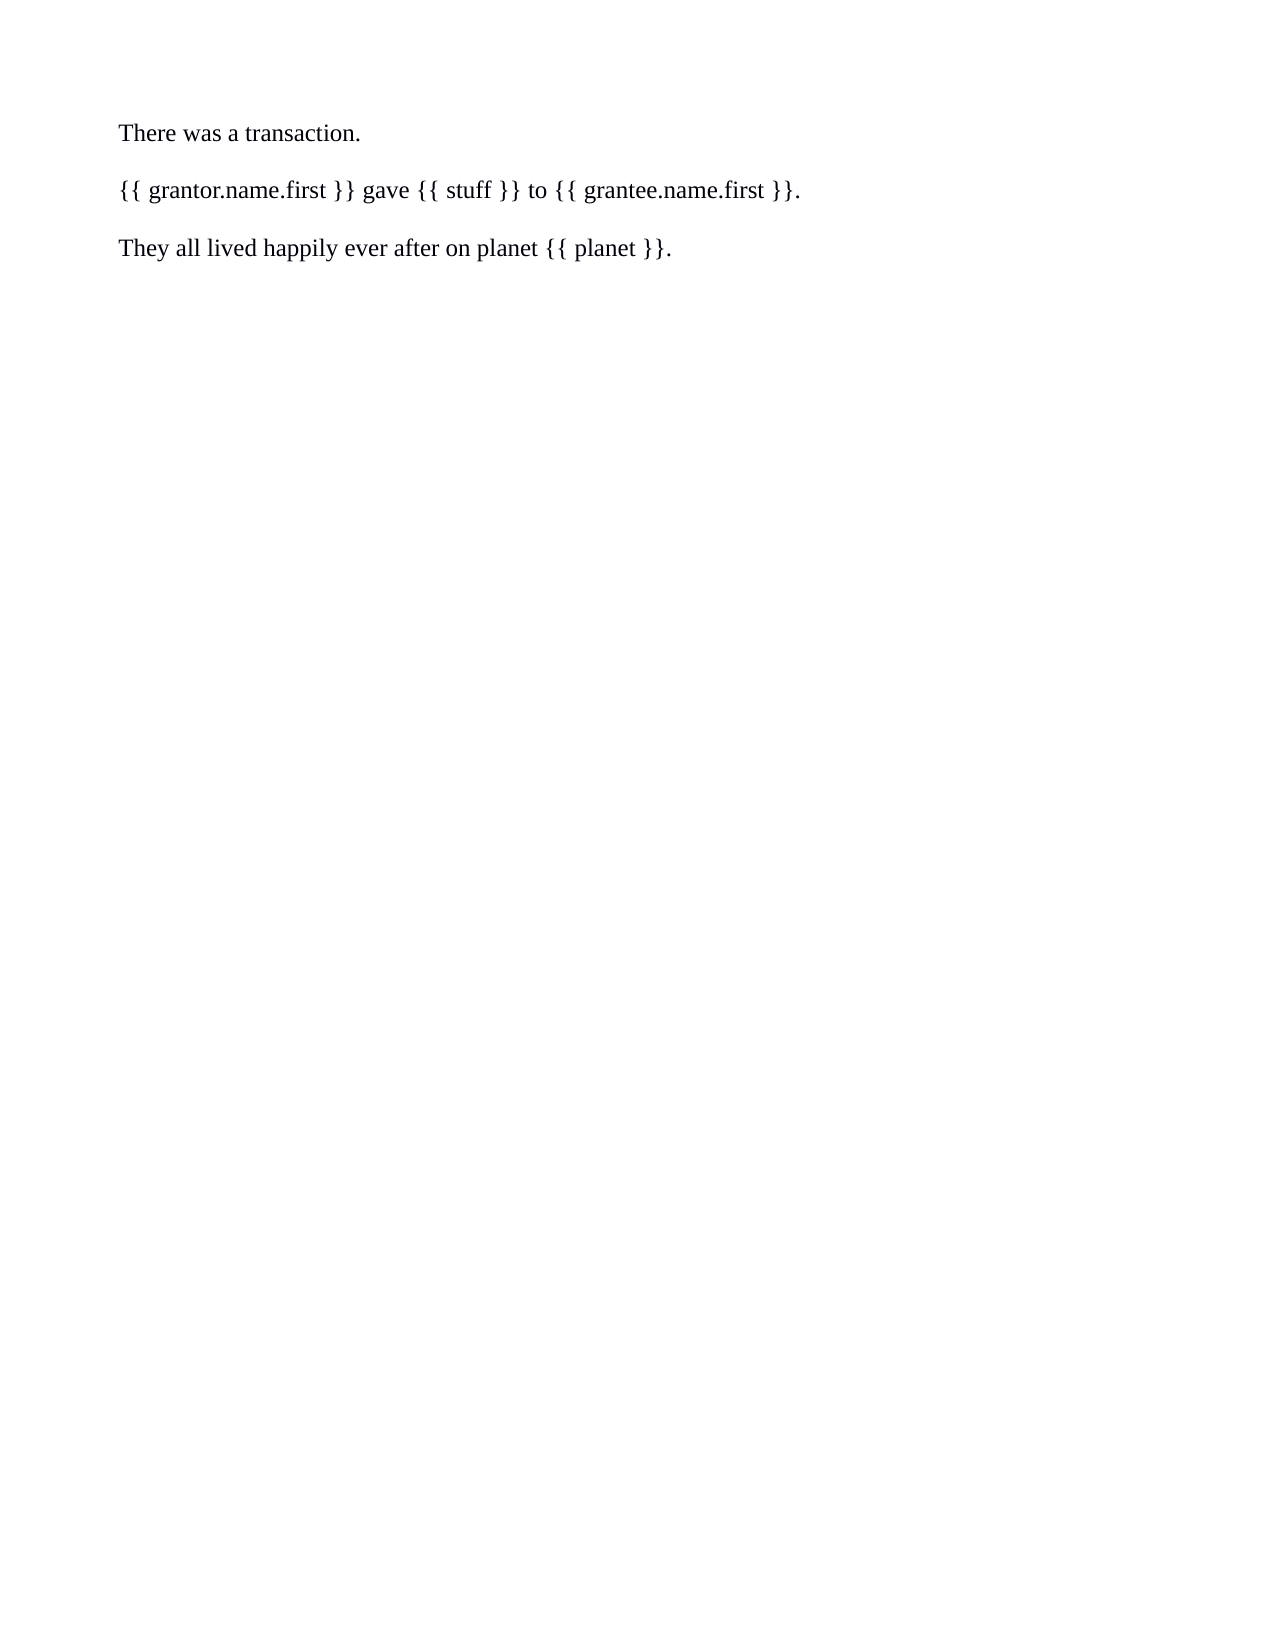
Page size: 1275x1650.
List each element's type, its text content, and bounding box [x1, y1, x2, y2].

text {{ grantor.name.first }} gave {{ stuff }} to {{ grantee.name.first }}. [118, 176, 1157, 204]
text They all lived happily ever after on planet {{ planet }}. [118, 233, 1157, 262]
text There was a transaction. [118, 118, 1157, 147]
